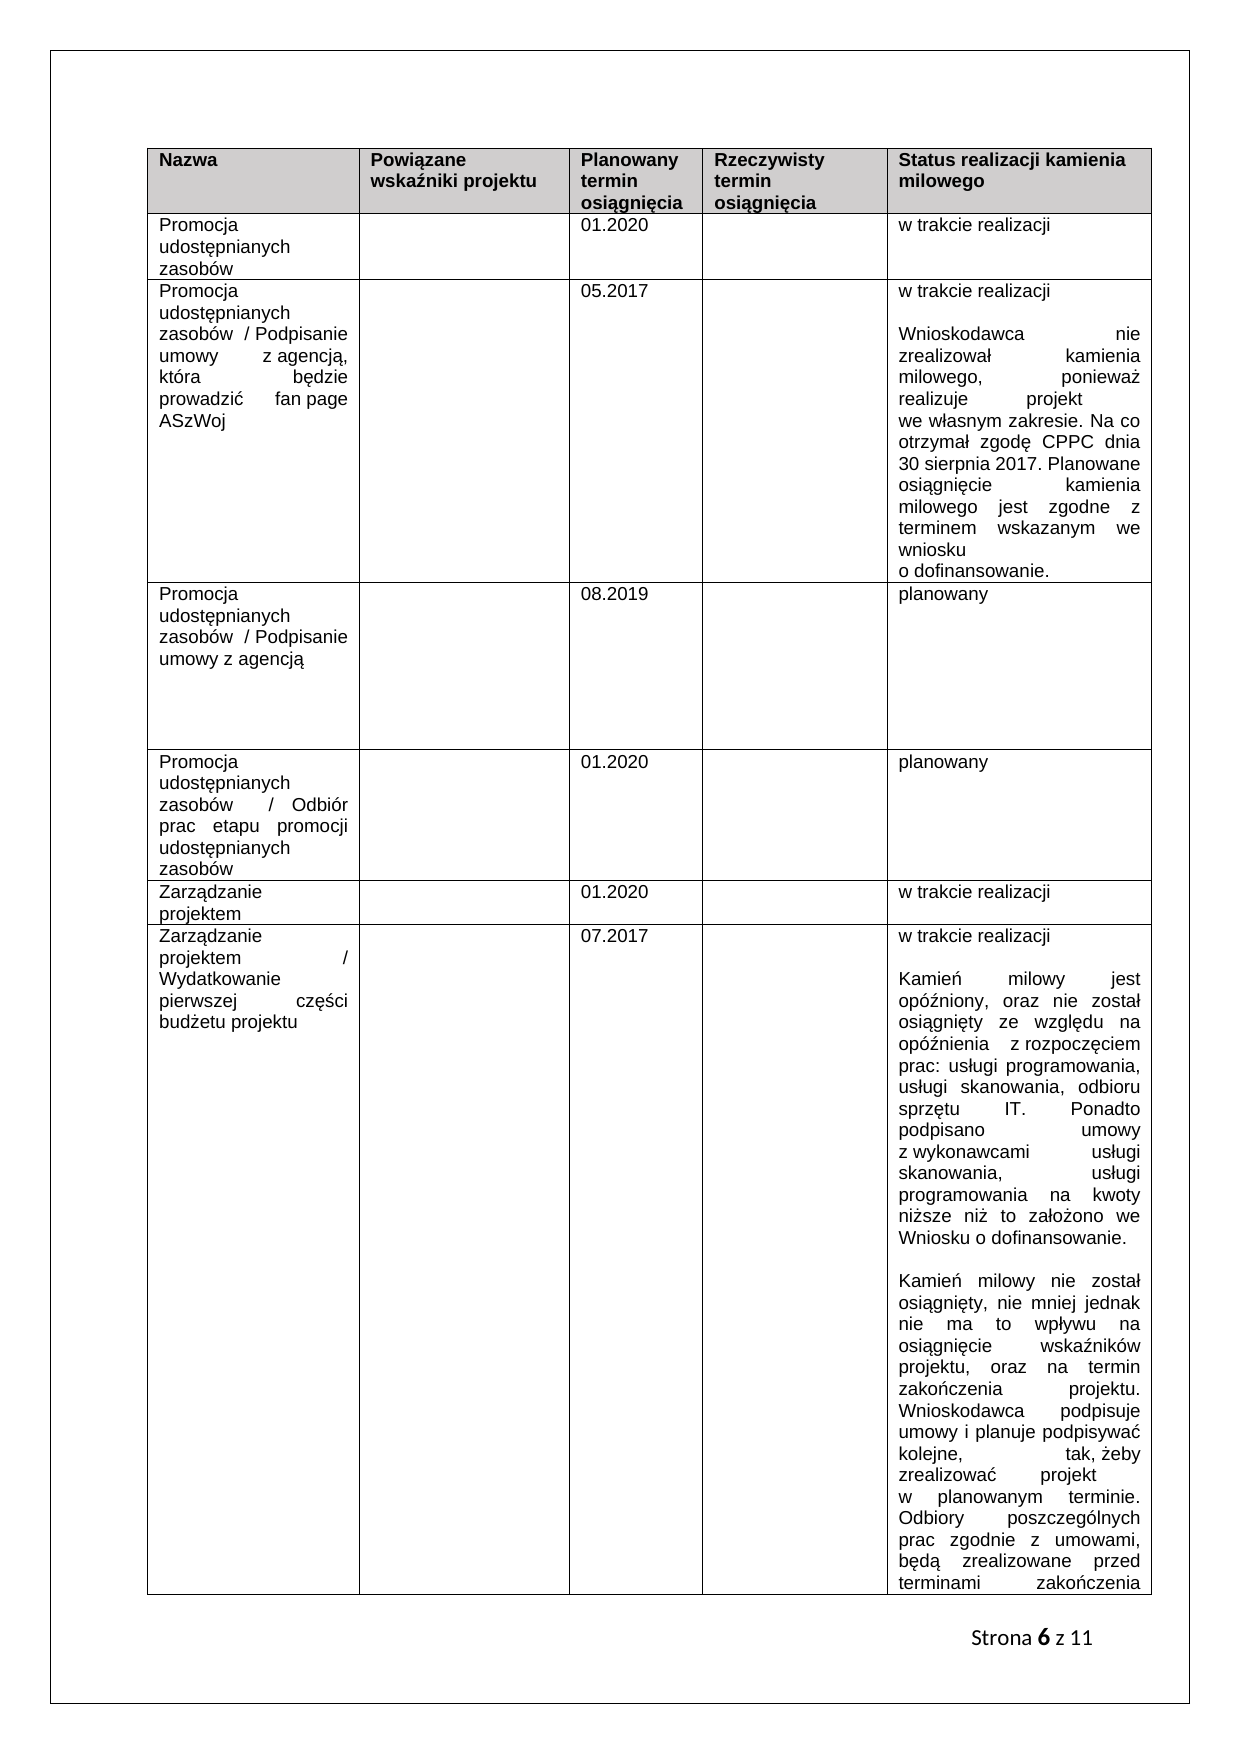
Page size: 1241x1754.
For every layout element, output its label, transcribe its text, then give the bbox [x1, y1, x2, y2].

table_cell Promocja udostępnianych zasobów [148, 214, 359, 279]
table_cell [360, 214, 569, 279]
table_cell w trakcie realizacji Wnioskodawca nie zrealizował kamienia milowego, ponieważ realizuje projekt we własnym zakresie. Na co otrzymał zgodę CPPC dnia 30 sierpnia 2017. Planowane osiągnięcie kamienia milowego jest zgodne z terminem wskazanym we wniosku o dofinansowanie. [888, 280, 1151, 582]
table_header Status realizacji kamienia milowego [888, 149, 1151, 213]
table_cell Promocja udostępnianych zasobów / Odbiór prac etapu promocji udostępnianych zasobów [148, 750, 359, 880]
table_header Nazwa [148, 149, 359, 213]
table_header Powiązane wskaźniki projektu [360, 149, 569, 213]
table_cell [703, 214, 887, 279]
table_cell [888, 925, 1151, 1593]
table_cell [360, 583, 569, 749]
table_cell w trakcie realizacji [888, 881, 1151, 924]
table_cell 01.2020 [570, 881, 702, 924]
table_header Rzeczywisty termin osiągnięcia [703, 149, 887, 213]
table_cell [360, 925, 569, 1593]
table_cell 01.2020 [570, 750, 702, 880]
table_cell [148, 925, 359, 1593]
table_cell planowany [888, 750, 1151, 880]
table_header Planowany termin osiągnięcia [570, 149, 702, 213]
table_cell planowany [888, 583, 1151, 749]
table_cell [703, 583, 887, 749]
table_cell 05.2017 [570, 280, 702, 582]
table_cell Promocja udostępnianych zasobów / Podpisanie umowy z agencją [148, 583, 359, 749]
table_cell [360, 750, 569, 880]
table_cell [703, 925, 887, 1593]
table_cell [703, 881, 887, 924]
table_cell [703, 280, 887, 582]
table_cell [360, 280, 569, 582]
table_cell Promocja udostępnianych zasobów / Podpisanie umowy z agencją, która będzie prowadzić fan page ASzWoj [148, 280, 359, 582]
table_cell [703, 750, 887, 880]
table_cell [360, 881, 569, 924]
table_cell 01.2020 [570, 214, 702, 279]
table_cell 08.2019 [570, 583, 702, 749]
table_cell Zarządzanie projektem [148, 881, 359, 924]
table_cell w trakcie realizacji [888, 214, 1151, 279]
table_cell 07.2017 [570, 925, 702, 1593]
